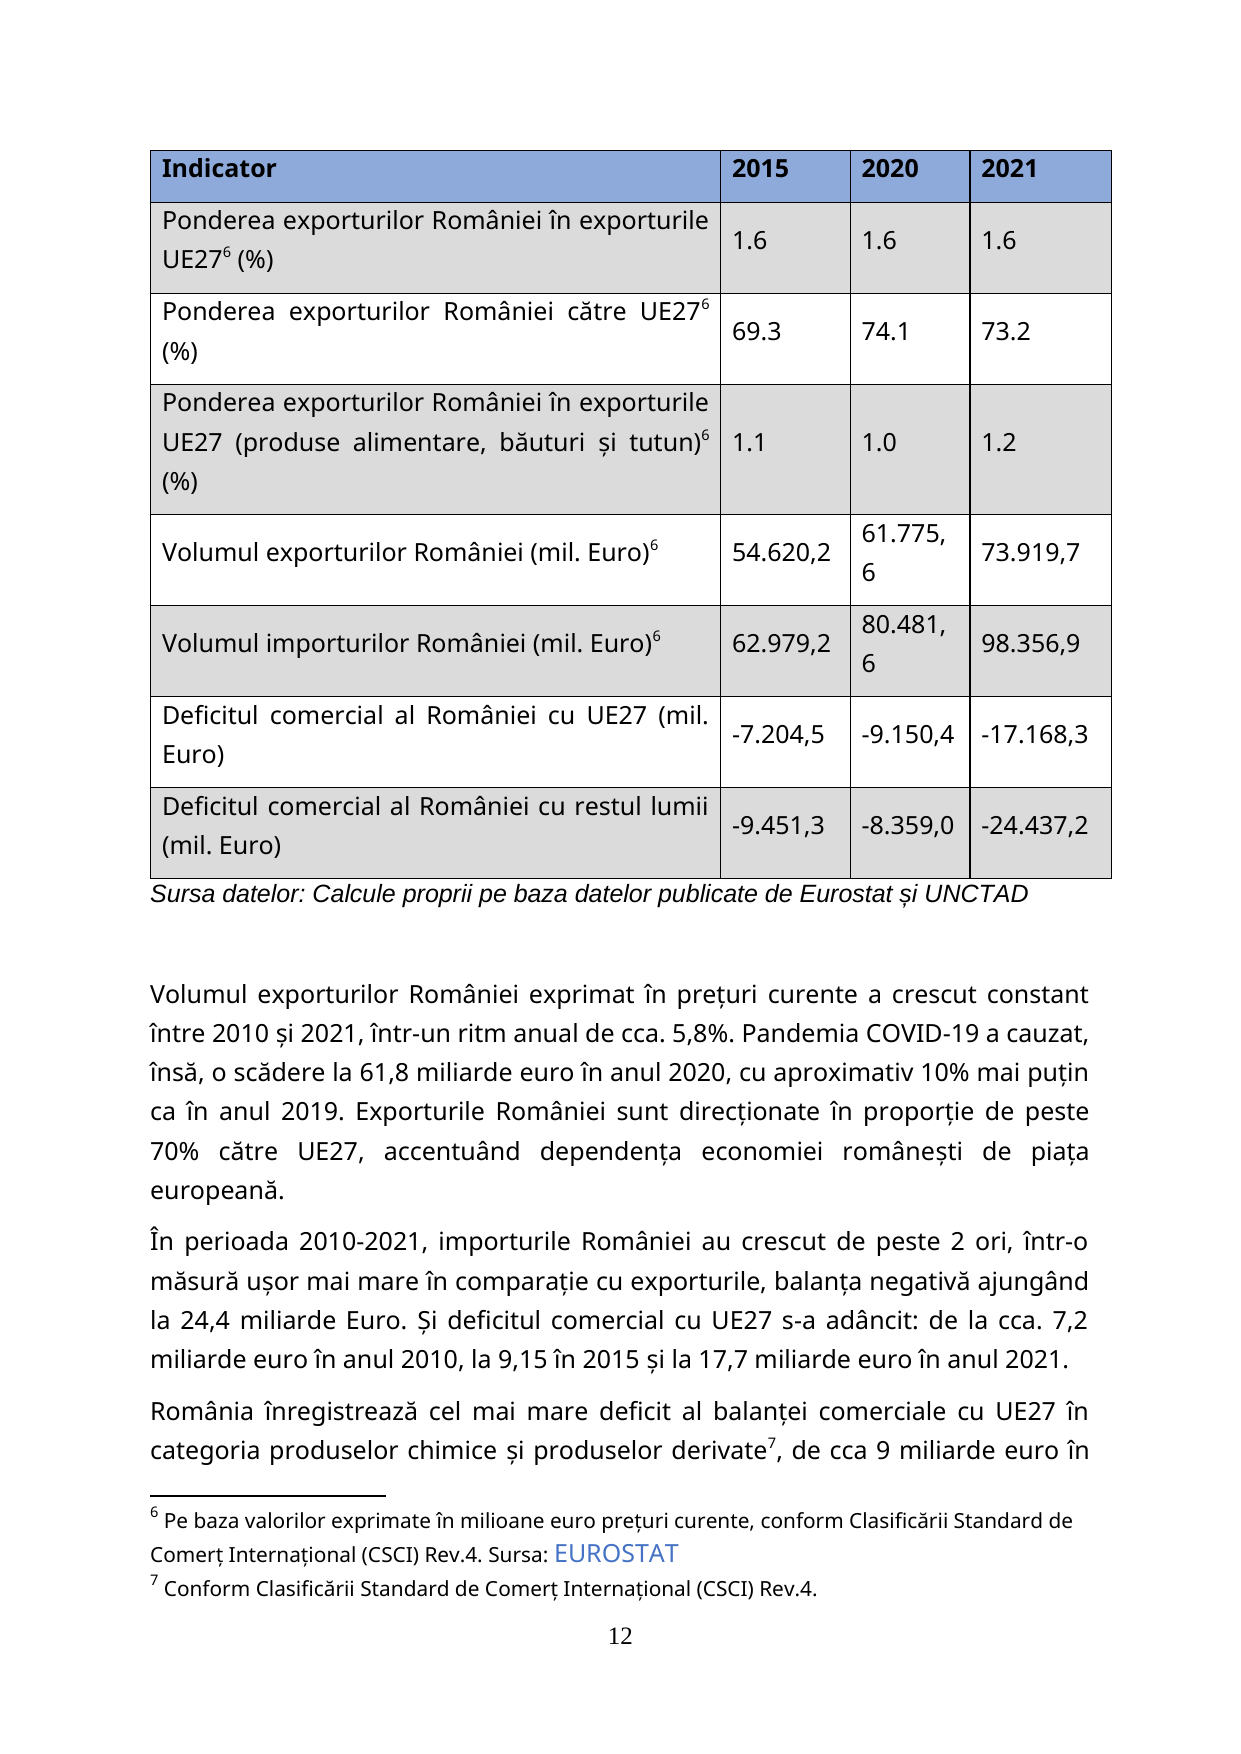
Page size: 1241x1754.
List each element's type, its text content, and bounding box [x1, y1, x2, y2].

table_cell 62.979,2 [721, 606, 850, 696]
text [150, 1393, 1090, 1466]
table_cell 1.6 [721, 203, 850, 293]
table_header 2020 [851, 151, 969, 202]
table_header Indicator [151, 151, 720, 202]
table_cell -9.150,4 [851, 697, 969, 787]
table_cell 73.2 [971, 294, 1111, 384]
table_cell Ponderea exporturilor României în exporturile UE27 (produse alimentare, băuturi și tutun)6 (%) [151, 385, 720, 514]
table_cell -8.359,0 [851, 788, 969, 878]
table_cell 80.481,6 [851, 606, 969, 696]
table_cell Volumul importurilor României (mil. Euro)6 [151, 606, 720, 696]
table_cell 98.356,9 [971, 606, 1111, 696]
table_cell 69.3 [721, 294, 850, 384]
table_cell Deficitul comercial al României cu UE27 (mil. Euro) [151, 697, 720, 787]
table_cell 1.0 [851, 385, 969, 514]
table_cell 54.620,2 [721, 515, 850, 605]
table_cell Deficitul comercial al României cu restul lumii (mil. Euro) [151, 788, 720, 878]
table_cell 1.6 [971, 203, 1111, 293]
table_cell -17.168,3 [971, 697, 1111, 787]
table_cell 1.1 [721, 385, 850, 514]
table_cell 74.1 [851, 294, 969, 384]
text În perioada 2010-2021, importurile României au crescut de peste 2 ori, într-o măsură ușor mai mare în comparație cu exporturile, balanța negativă ajungând la 24,4 miliarde Euro. Și deficitul comercial cu UE27 s-a adâncit: de la cca. 7,2 miliarde euro în anul 2010, la 9,15 în 2015 și la 17,7 miliarde euro în anul 2021. [150, 1224, 1090, 1376]
table_cell Volumul exporturilor României (mil. Euro)6 [151, 515, 720, 605]
table_cell 1.2 [971, 385, 1111, 514]
table_header 2015 [721, 151, 850, 202]
table_cell 1.6 [851, 203, 969, 293]
table_cell -24.437,2 [971, 788, 1111, 878]
table_cell -9.451,3 [721, 788, 850, 878]
table_cell 73.919,7 [971, 515, 1111, 605]
text Volumul exporturilor României exprimat în prețuri curente a crescut constant între 2010 și 2021, într-un ritm anual de cca. 5,8%. Pandemia COVID-19 a cauzat, însă, o scădere la 61,8 miliarde euro în anul 2020, cu aproximativ 10% mai puțin ca în anul 2019. Exporturile României sunt direcționate în proporție de peste 70% către UE27, accentuând dependența economiei românești de piața europeană. [150, 977, 1090, 1206]
table_cell -7.204,5 [721, 697, 850, 787]
table_cell Ponderea exporturilor României în exporturile UE27 (%) [151, 203, 720, 293]
table_cell Ponderea exporturilor României către UE276 (%) [151, 294, 720, 384]
table_cell 61.775,6 [851, 515, 969, 605]
table_header 2021 [971, 151, 1111, 202]
